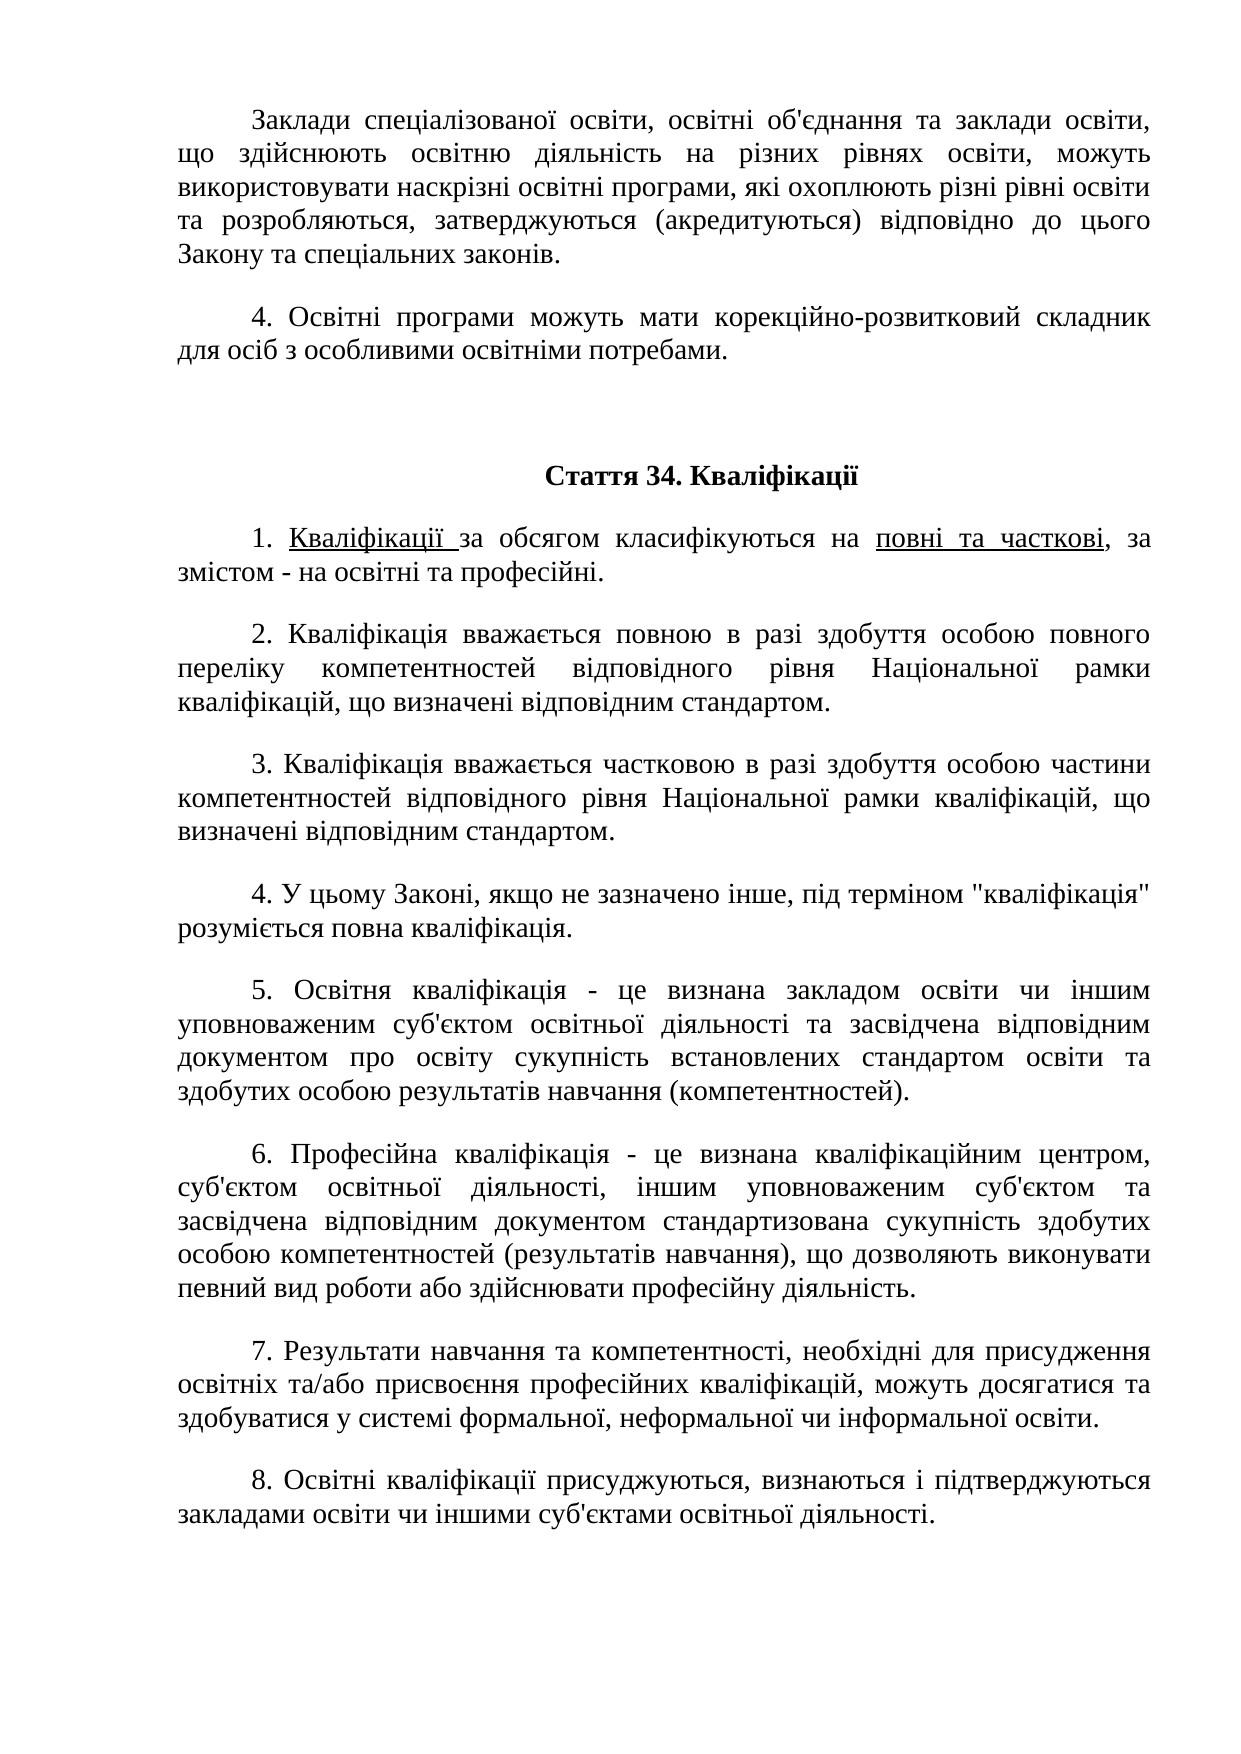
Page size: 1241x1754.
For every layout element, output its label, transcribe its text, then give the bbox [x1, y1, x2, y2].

text 1. Кваліфікації за обсягом класифікуються на повні та часткові, за змістом - на освітні та професійні. [177, 520, 1152, 587]
text 4. У цьому Законі, якщо не зазначено інше, під терміном "кваліфікація" розуміється повна кваліфікація. [177, 876, 1152, 943]
text 8. Освітні кваліфікації присуджуються, визнаються і підтверджуються закладами освіти чи іншими суб'єктами освітньої діяльності. [177, 1462, 1152, 1529]
text 3. Кваліфікація вважається частковою в разі здобуття особою частини компетентностей відповідного рівня Національної рамки кваліфікацій, що визначені відповідним стандартом. [177, 746, 1152, 847]
text 6. Професійна кваліфікація - це визнана кваліфікаційним центром, суб'єктом освітньої діяльності, іншим уповноваженим суб'єктом та засвідчена відповідним документом стандартизована сукупність здобутих особою компетентностей (результатів навчання), що дозволяють виконувати певний вид роботи або здійснювати професійну діяльність. [177, 1136, 1152, 1303]
text 5. Освітня кваліфікація - це визнана закладом освіти чи іншим уповноваженим суб'єктом освітньої діяльності та засвідчена відповідним документом про освіту сукупність встановлених стандартом освіти та здобутих особою результатів навчання (компетентностей). [177, 972, 1152, 1107]
text Стаття 34. Кваліфікації [177, 458, 1152, 491]
text 2. Кваліфікація вважається повною в разі здобуття особою повного переліку компетентностей відповідного рівня Національної рамки кваліфікацій, що визначені відповідним стандартом. [177, 617, 1152, 717]
text 4. Освітні програми можуть мати корекційно-розвитковий складник для осіб з особливими освітніми потребами. [177, 299, 1152, 366]
text Заклади спеціалізованої освіти, освітні об'єднання та заклади освіти, що здійснюють освітню діяльність на різних рівнях освіти, можуть використовувати наскрізні освітні програми, які охоплюють різні рівні освіти та розробляються, затверджуються (акредитуються) відповідно до цього Закону та спеціальних законів. [177, 102, 1152, 269]
text 7. Результати навчання та компетентності, необхідні для присудження освітніх та/або присвоєння професійних кваліфікацій, можуть досягатися та здобуватися у системі формальної, неформальної чи інформальної освіти. [177, 1333, 1152, 1433]
